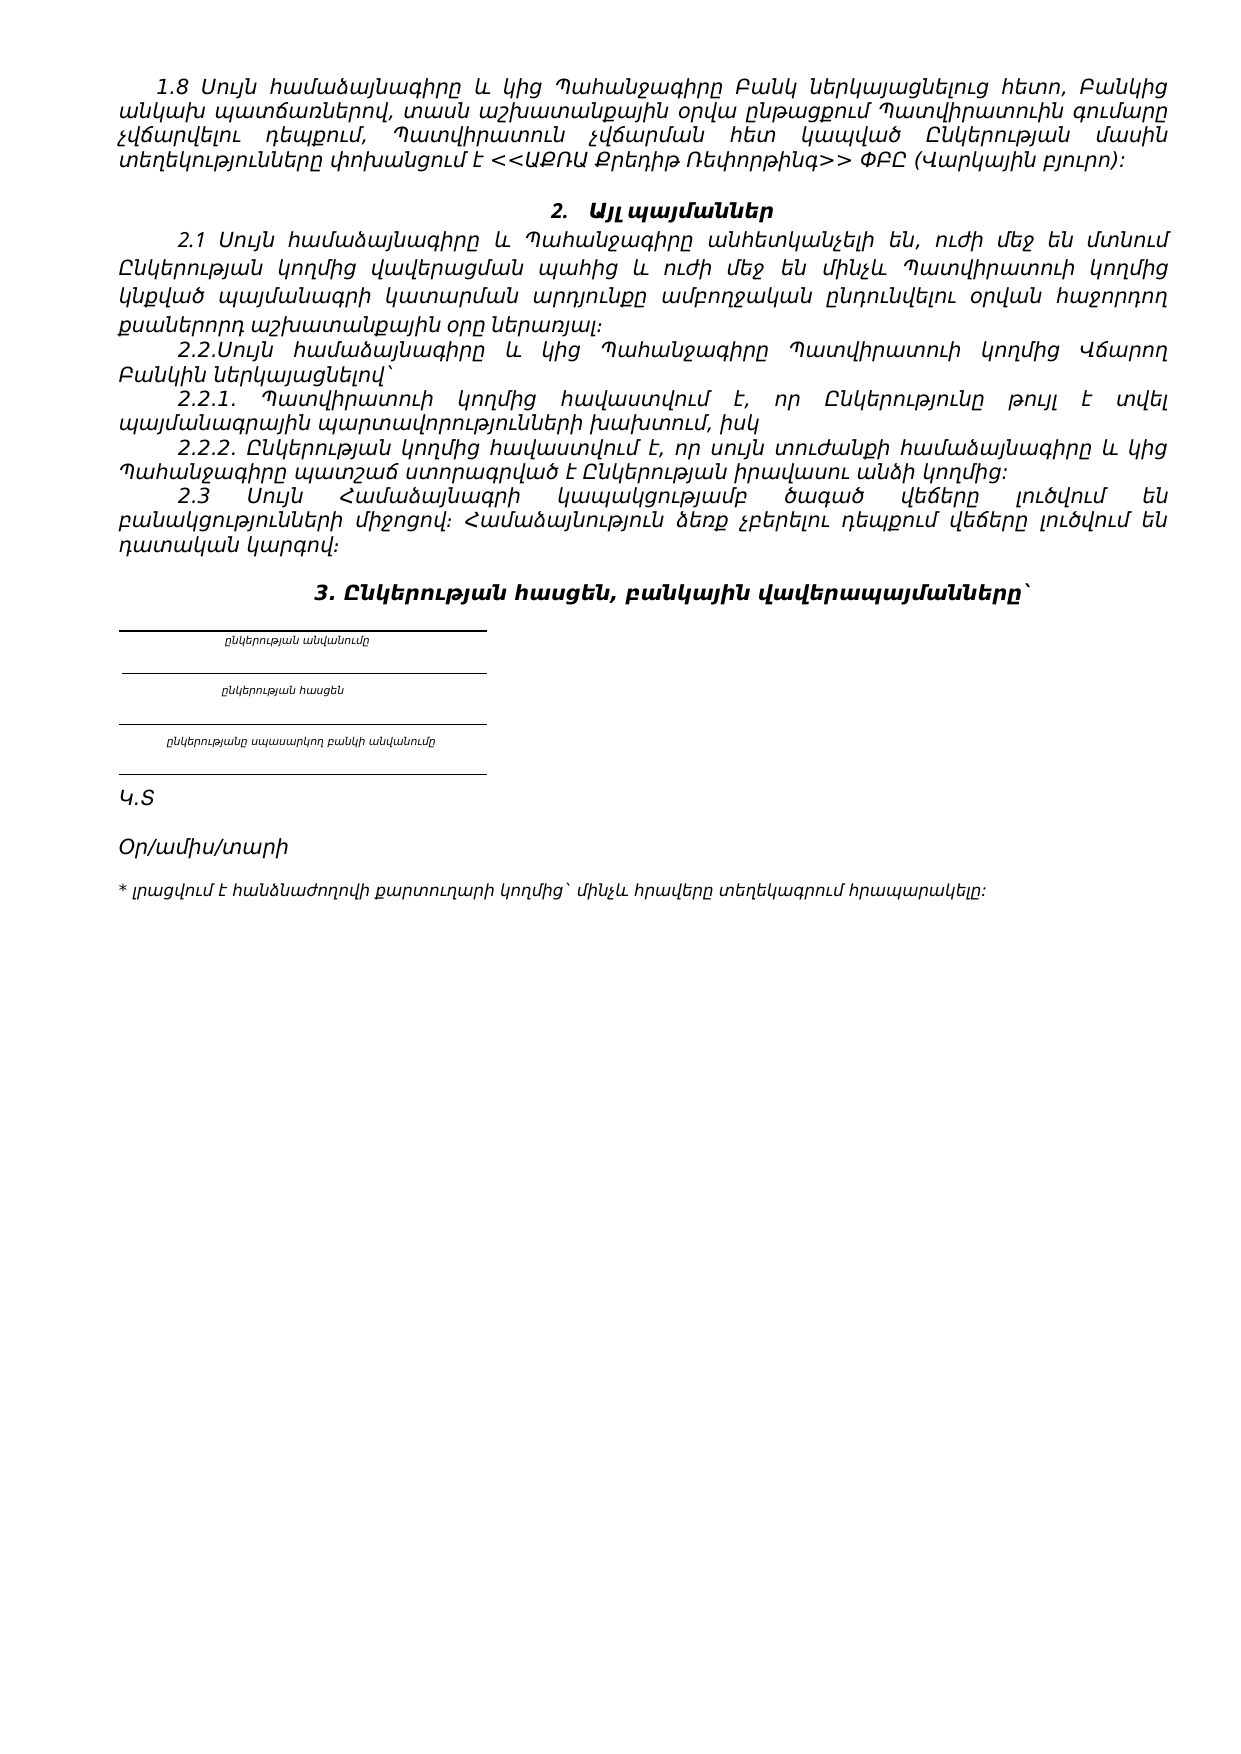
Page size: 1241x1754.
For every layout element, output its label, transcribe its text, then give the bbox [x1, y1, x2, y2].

text 2.2.1. Պատվիրատուի կողմից հավաստվում է, որ Ընկերությունը թույլ է տվել պայմանագրային պարտավորությունների խախտում, իսկ [118, 387, 1171, 436]
text 2.2.Սույն համաձայնագիրը և կից Պահանջագիրը Պատվիրատուի կողմից Վճարող Բանկին ներկայացնելով` [118, 338, 1171, 387]
list Այլ պայմաններ [156, 196, 1171, 225]
text 2.1 Սույն համաձայնագիրը և Պահանջագիրը անհետկանչելի են, ուժի մեջ են մտնում Ընկերության կողմից վավերացման պահից և ուժի մեջ են մինչև Պատվիրատուի կողմից կնքված պայմանագրի կատարման արդյունքը ամբողջական ընդունվելու օրվան հաջորդող քսաներորդ աշխատանքային օրը ներառյալ։ [118, 225, 1171, 338]
text Օր/ամիս/տարի [118, 835, 1171, 859]
text 1.8 Սույն համաձայնագիրը և կից Պահանջագիրը Բանկ ներկայացնելուց հետո, Բանկից անկախ պատճառներով, տասն աշխատանքային օրվա ընթացքում Պատվիրատուին գումարը չվճարվելու դեպքում, Պատվիրատուն չվճարման հետ կապված Ընկերության մասին տեղեկությունները փոխանցում է <<ԱՔՌԱ Քրեդիթ Ռեփորթինգ>> ՓԲԸ (Վարկային բյուրո): [118, 75, 1171, 172]
text 2.2.2. Ընկերության կողմից հավաստվում է, որ սույն տուժանքի համաձայնագիրը և կից Պահանջագիրը պատշաճ ստորագրված է Ընկերության իրավասու անձի կողմից: [118, 436, 1171, 484]
text * լրացվում է հանձնաժողովի քարտուղարի կողմից` մինչև հրավերը տեղեկագրում հրապարակելը: [118, 881, 1171, 900]
text ընկերության հասցեն [118, 685, 1171, 707]
text Կ.Տ [118, 786, 1171, 810]
text 3. Ընկերության հասցեն, բանկային վավերապայմանները` [118, 581, 1171, 606]
text 2.3 Սույն Համաձայնագրի կապակցությամբ ծագած վեճերը լուծվում են բանակցությունների միջոցով։ Համաձայնություն ձեռք չբերելու դեպքում վեճերը լուծվում են դատական կարգով։ [118, 484, 1171, 557]
text ընկերությանը սպասարկող բանկի անվանումը [118, 736, 1171, 757]
text ընկերության անվանումը [118, 634, 1171, 656]
